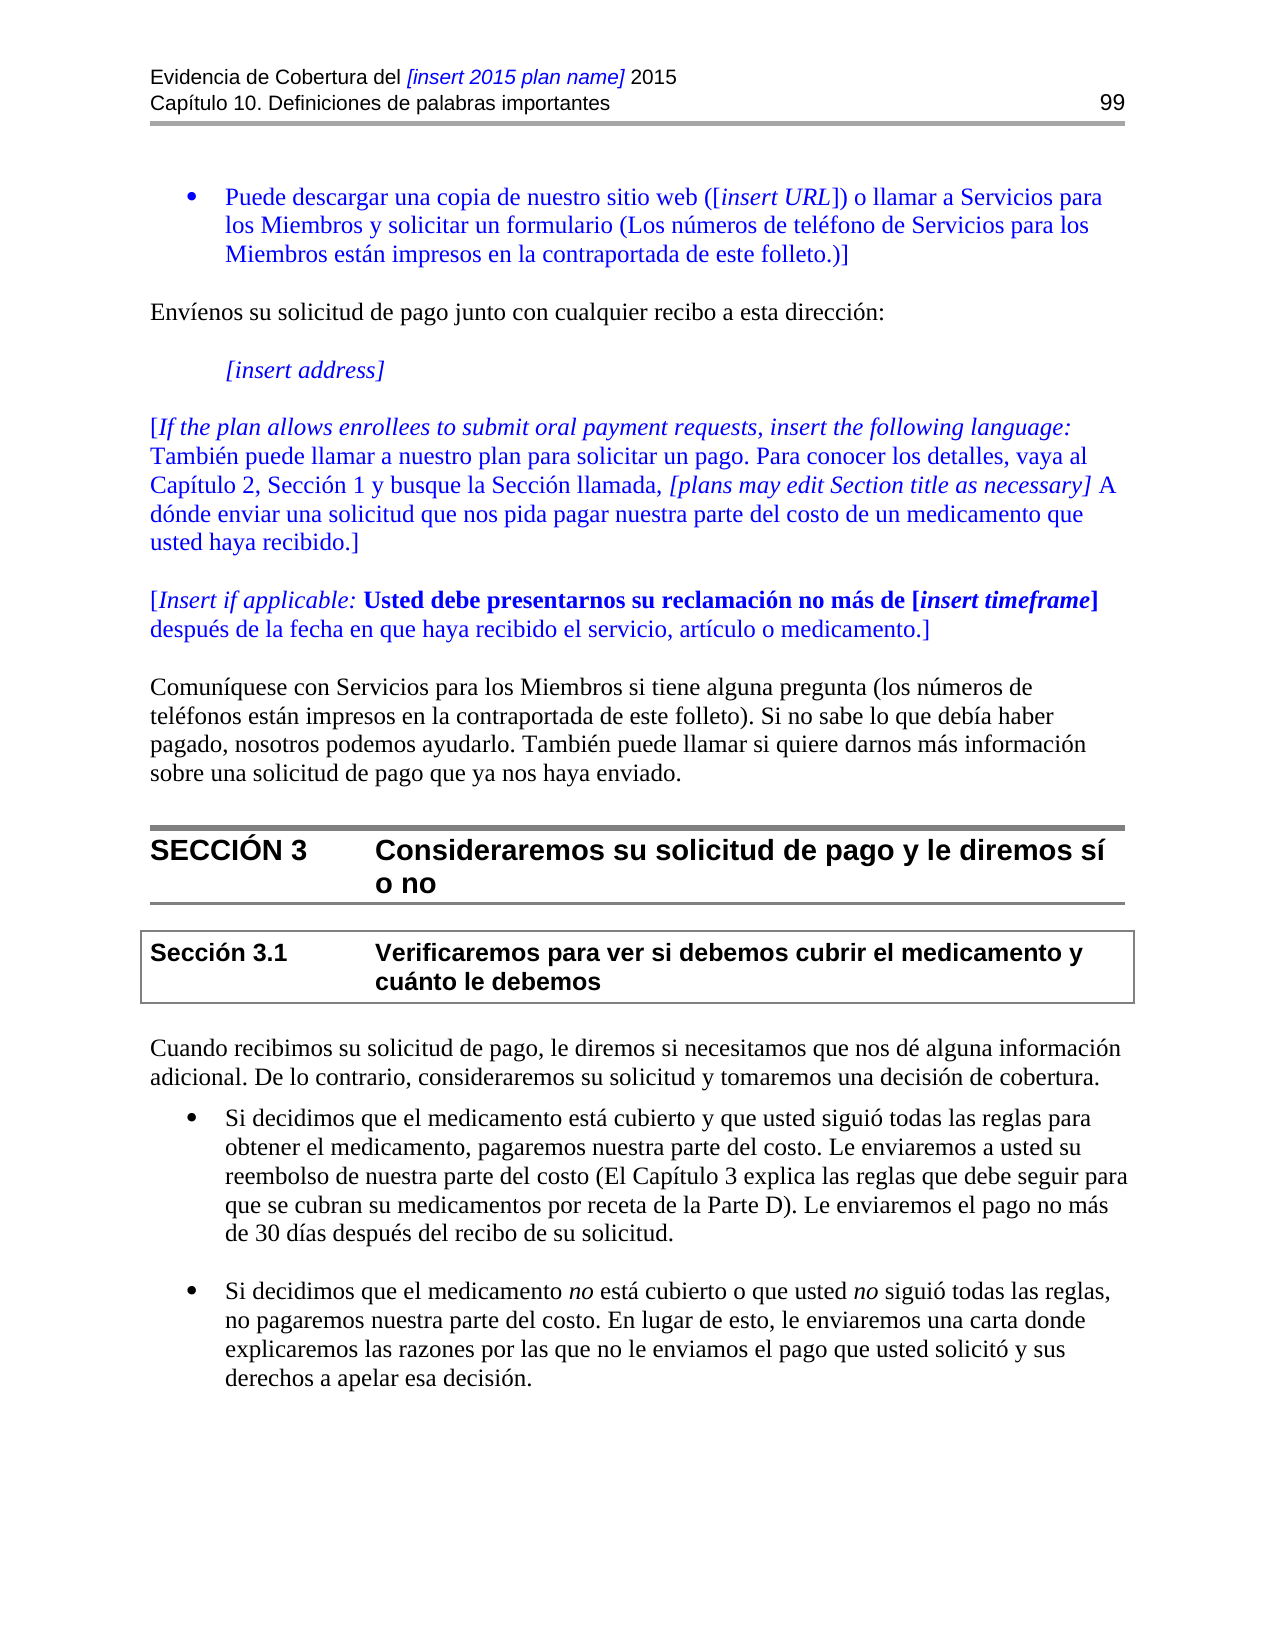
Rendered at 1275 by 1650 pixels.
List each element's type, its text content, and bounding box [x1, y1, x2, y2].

subtitle SECCIÓN 3 Consideraremos su solicitud de pago y le diremos sí o no [150, 831, 1125, 902]
list Si decidimos que el medicamento no está cubierto o que usted no siguió todas las reglas, no pagaremos nuestra parte del costo. En lugar de esto, le enviaremos una carta donde explicaremos las razones por las que no le enviamos el pago que usted solicitó y sus derechos a apelar esa decisión. [187, 1276, 1134, 1391]
text Comuníquese con Servicios para los Miembros si tiene alguna pregunta (los números de teléfonos están impresos en la contraportada de este folleto). Si no sabe lo que debía haber pagado, nosotros podemos ayudarlo. También puede llamar si quiere darnos más información sobre una solicitud de pago que ya nos haya enviado. [150, 672, 1125, 787]
list Si decidimos que el medicamento está cubierto y que usted siguió todas las reglas para obtener el medicamento, pagaremos nuestra parte del costo. Le enviaremos a usted su reembolso de nuestra parte del costo (El Capítulo 3 explica las reglas que debe seguir para que se cubran su medicamentos por receta de la Parte D). Le enviaremos el pago no más de 30 días después del recibo de su solicitud. [187, 1103, 1134, 1247]
text También puede llamar a nuestro plan para solicitar un pago. Para conocer los detalles, vaya al Capítulo 2, Sección 1 y busque la Sección llamada, [plans may edit Section title as necessary] A dónde enviar una solicitud que nos pida pagar nuestra parte del costo de un medicamento que usted haya recibido.] [150, 441, 1125, 556]
text Cuando recibimos su solicitud de pago, le diremos si necesitamos que nos dé alguna información adicional. De lo contrario, consideraremos su solicitud y tomaremos una decisión de cobertura. [150, 1033, 1125, 1091]
subtitle Sección 3.1 Verificaremos para ver si debemos cubrir el medicamento y cuánto le debemos [142, 932, 1133, 1002]
text Envíenos su solicitud de pago junto con cualquier recibo a esta dirección: [150, 297, 1125, 326]
text [If the plan allows enrollees to submit oral payment requests, insert the following language: [150, 412, 1125, 441]
list Puede descargar una copia de nuestro sitio web ([insert URL]) o llamar a Servicios para los Miembros y solicitar un formulario (Los números de teléfono de Servicios para los Miembros están impresos en la contraportada de este folleto.)] [187, 182, 1125, 268]
text [insert address] [225, 355, 1125, 384]
text [Insert if applicable: Usted debe presentarnos su reclamación no más de [insert timeframe] después de la fecha en que haya recibido el servicio, artículo o medicamento.] [150, 585, 1125, 643]
